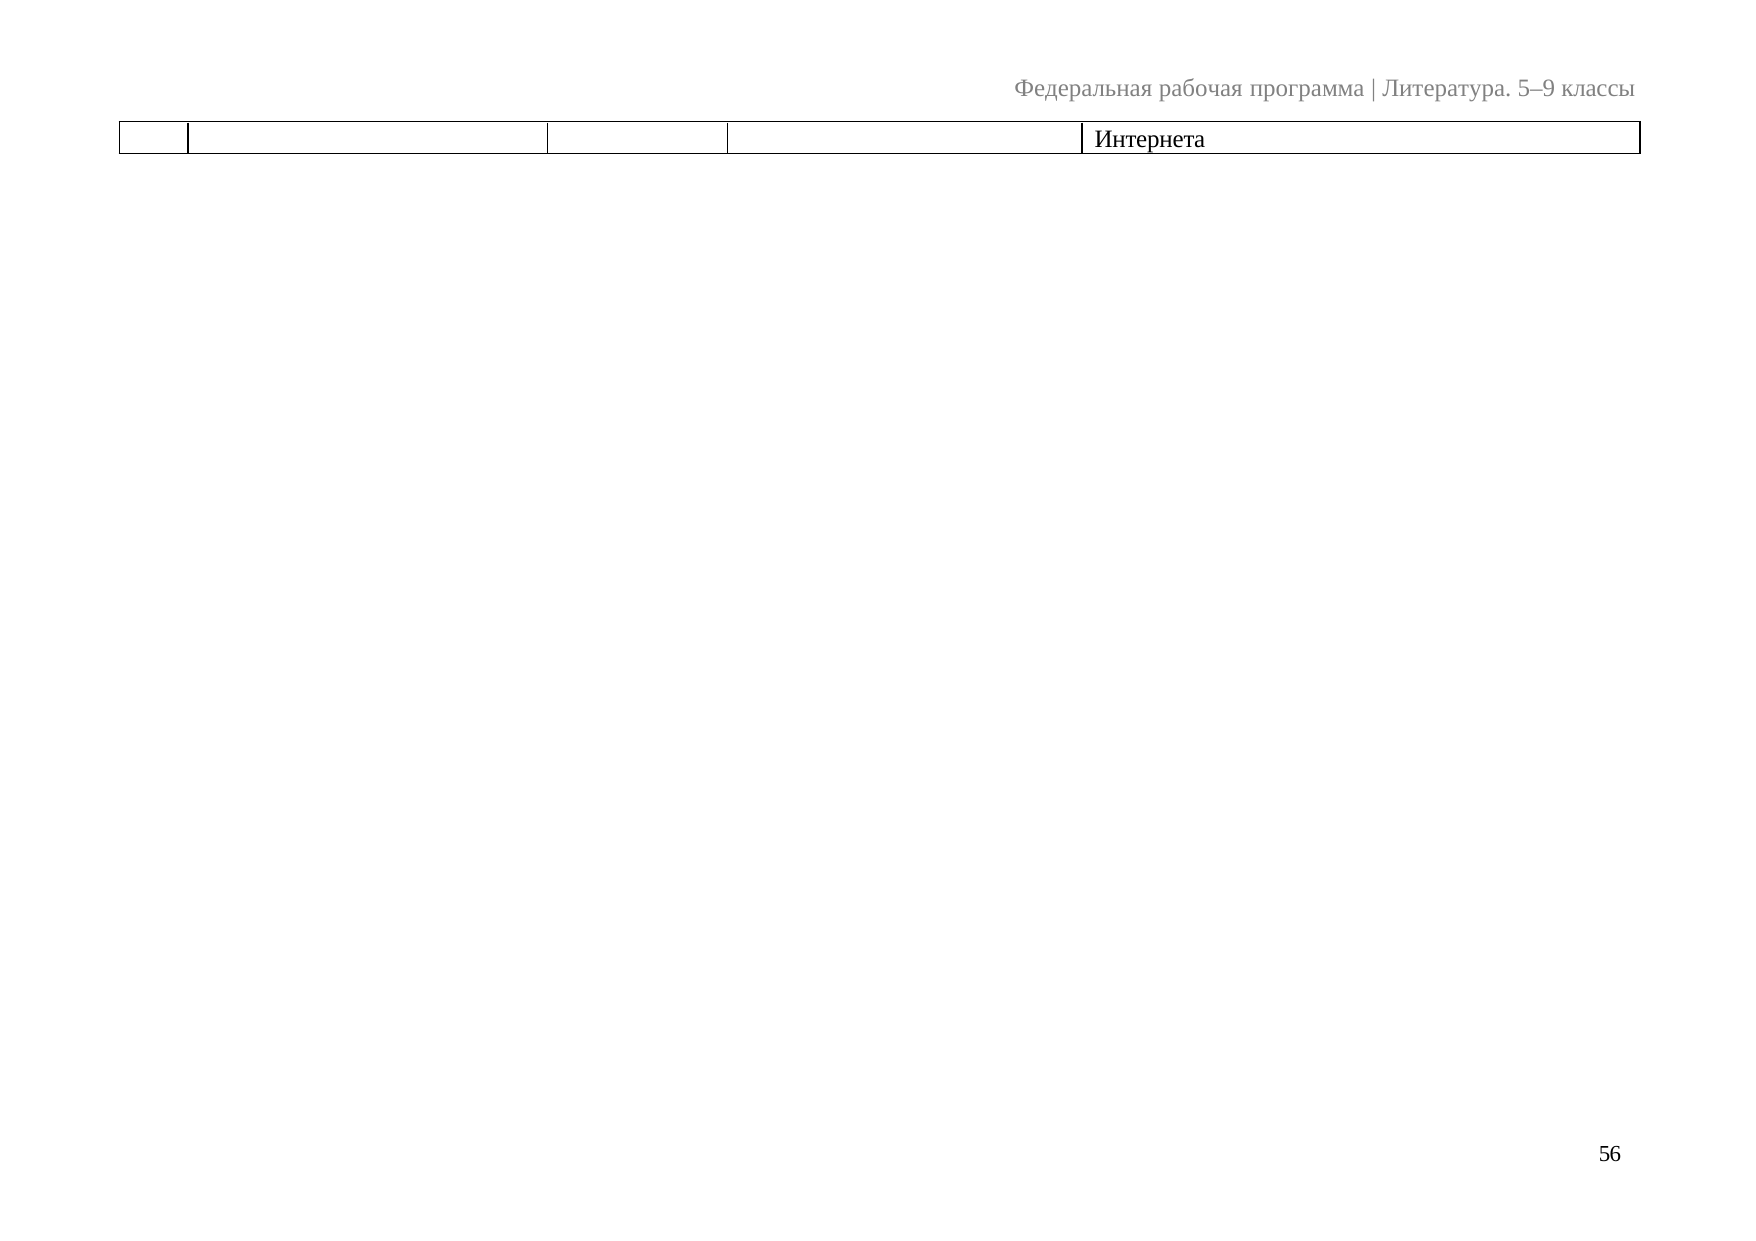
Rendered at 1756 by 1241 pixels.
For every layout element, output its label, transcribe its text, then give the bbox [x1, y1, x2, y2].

table_cell 3.1 [120, 122, 188, 153]
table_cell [728, 122, 1082, 153]
table_cell 3 [548, 122, 727, 153]
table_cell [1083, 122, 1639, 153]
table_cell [189, 122, 547, 153]
